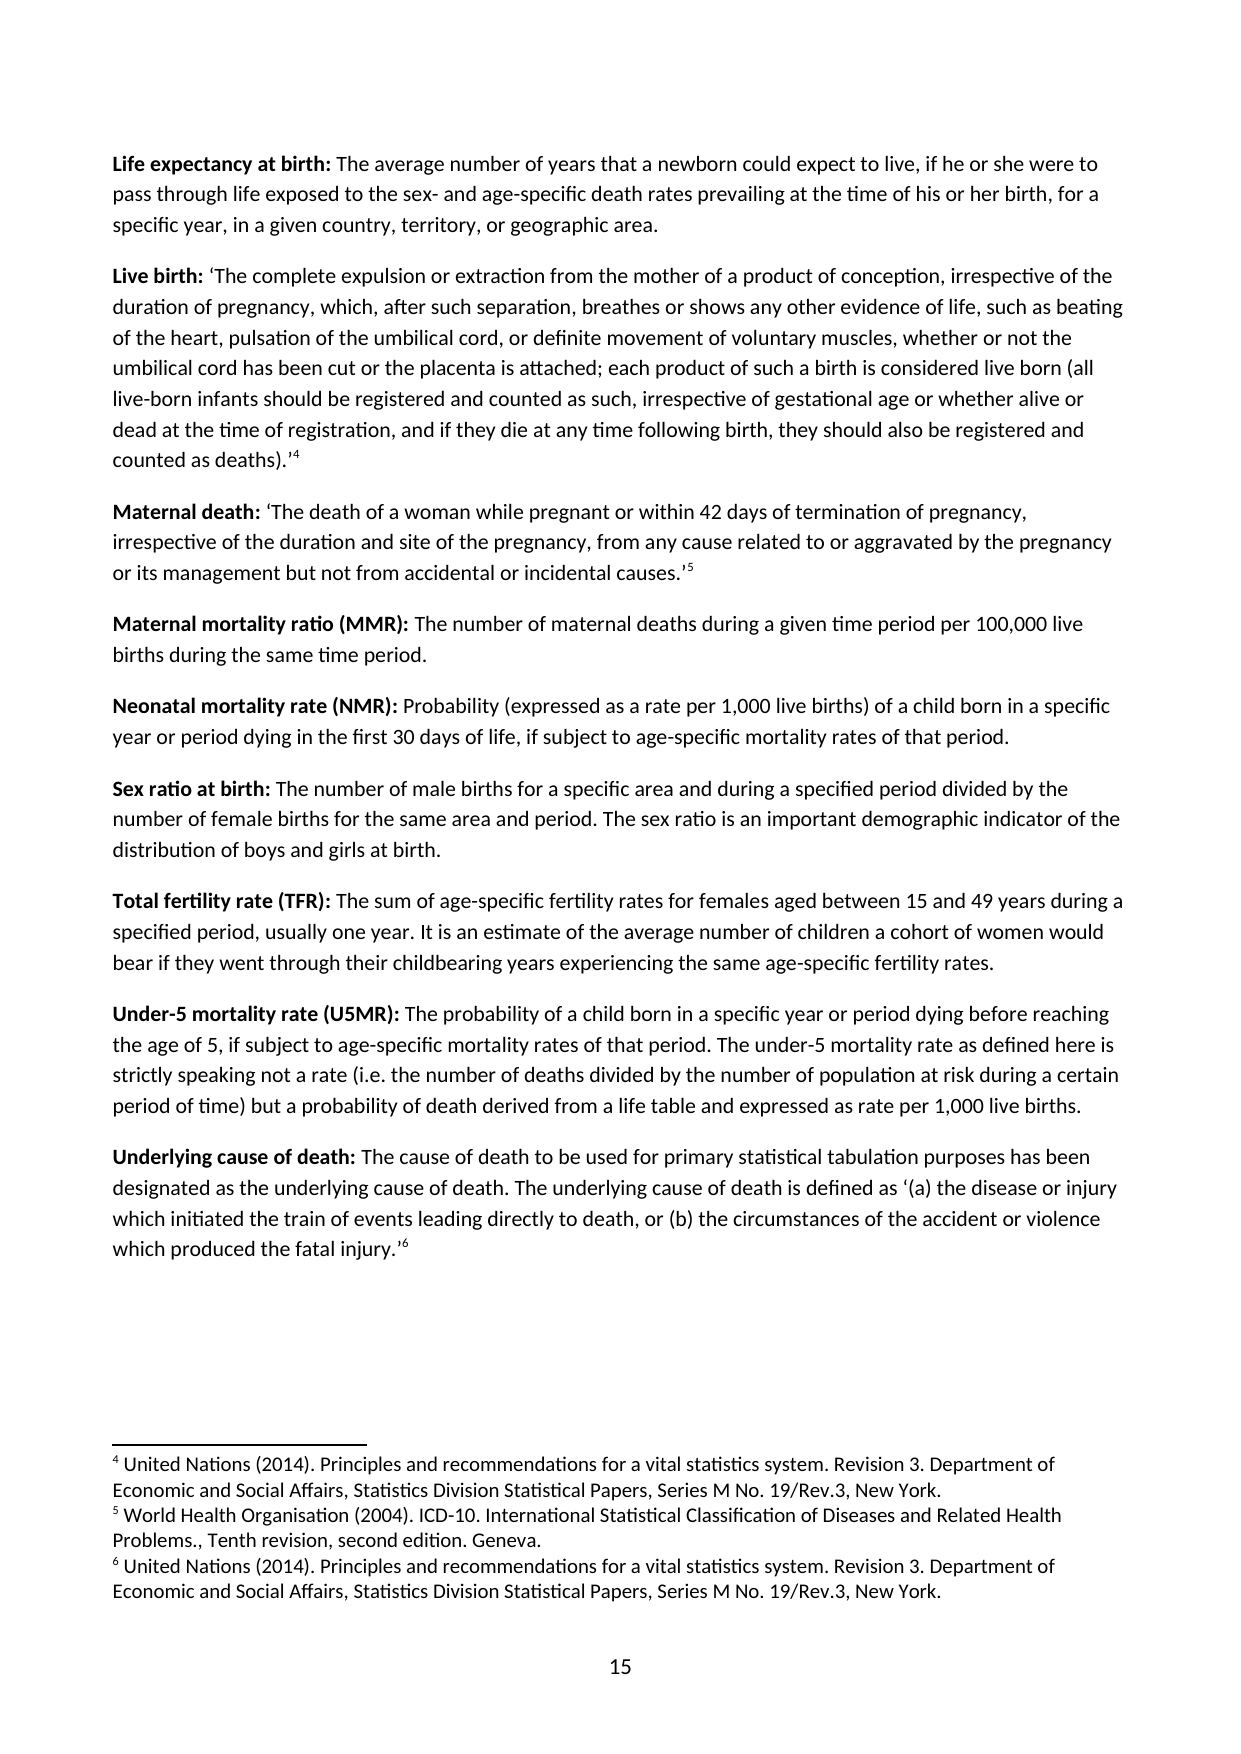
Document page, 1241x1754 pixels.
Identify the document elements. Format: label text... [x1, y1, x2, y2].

text Maternal mortality ratio (MMR): The number of maternal deaths during a given time period per 100,000 live births during the same time period. [112, 611, 1128, 668]
text Life expectancy at birth: The average number of years that a newborn could expect to live, if he or she were to pass through life exposed to the sex- and age-specific death rates prevailing at the time of his or her birth, for a specific year, in a given country, territory, or geographic area. [112, 150, 1128, 238]
text Under-5 mortality rate (U5MR): The probability of a child born in a specific year or period dying before reaching the age of 5, if subject to age-specific mortality rates of that period. The under-5 mortality rate as defined here is strictly speaking not a rate (i.e. the number of deaths divided by the number of population at risk during a certain period of time) but a probability of death derived from a life table and expressed as rate per 1,000 live births. [112, 1000, 1128, 1119]
text Total fertility rate (TFR): The sum of age-specific fertility rates for females aged between 15 and 49 years during a specified period, usually one year. It is an estimate of the average number of children a cohort of women would bear if they went through their childbearing years experiencing the same age-specific fertility rates. [112, 887, 1128, 975]
text Sex ratio at birth: The number of male births for a specific area and during a specified period divided by the number of female births for the same area and period. The sex ratio is an important demographic indicator of the distribution of boys and girls at birth. [112, 775, 1128, 863]
text Neonatal mortality rate (NMR): Probability (expressed as a rate per 1,000 live births) of a child born in a specific year or period dying in the first 30 days of life, if subject to age-specific mortality rates of that period. [112, 693, 1128, 750]
text Live birth: ‘The complete expulsion or extraction from the mother of a product of conception, irrespective of the duration of pregnancy, which, after such separation, breathes or shows any other evidence of life, such as beating of the heart, pulsation of the umbilical cord, or definite movement of voluntary muscles, whether or not the umbilical cord has been cut or the placenta is attached; each product of such a birth is considered live born (all live-born infants should be registered and counted as such, irrespective of gestational age or whether alive or dead at the time of registration, and if they die at any time following birth, they should also be registered and counted as deaths).’ [112, 263, 1128, 473]
text Underlying cause of death: The cause of death to be used for primary statistical tabulation purposes has been designated as the underlying cause of death. The underlying cause of death is defined as ‘(a) the disease or injury which initiated the train of events leading directly to death, or (b) the circumstances of the accident or violence which produced the fatal injury.’ [112, 1143, 1128, 1262]
text Maternal death: ‘The death of a woman while pregnant or within 42 days of termination of pregnancy, irrespective of the duration and site of the pregnancy, from any cause related to or aggravated by the pregnancy or its management but not from accidental or incidental causes.’ [112, 498, 1128, 586]
